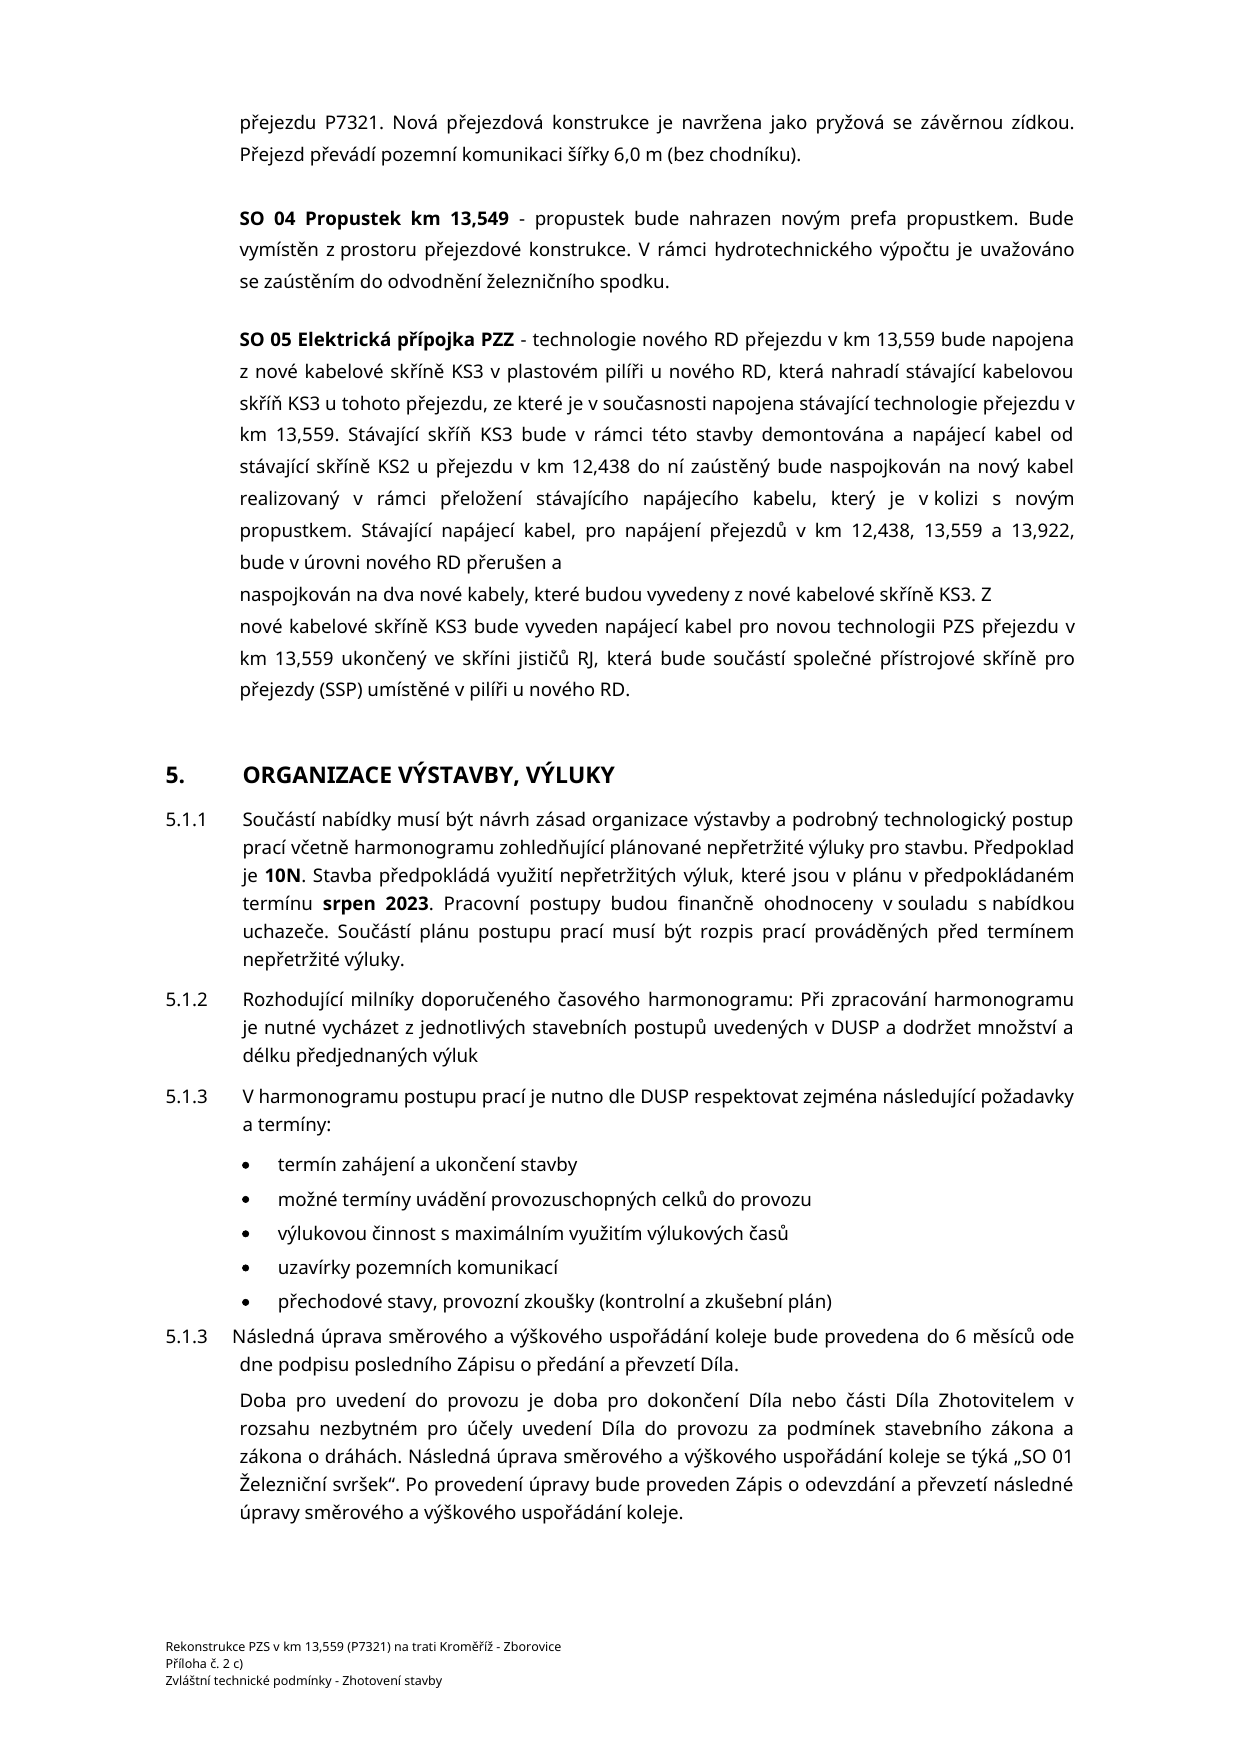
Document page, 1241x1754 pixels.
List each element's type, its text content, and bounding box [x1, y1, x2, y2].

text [239, 109, 1075, 167]
text SO 04 Propustek km 13,549 - propustek bude nahrazen novým prefa propustkem. Bude vymístěn z prostoru přejezdové konstrukce. V rámci hydrotechnického výpočtu je uvažováno se zaústěním do odvodnění železničního spodku. [239, 205, 1075, 294]
list možné termíny uvádění provozuschopných celků do provozu [242, 1186, 1075, 1211]
text ORGANIZACE VÝSTAVBY, VÝLUKY [165, 759, 1075, 790]
text naspojkován na dva nové kabely, které budou vyvedeny z nové kabelové skříně KS3. Z [239, 581, 1075, 607]
list Doba pro uvedení do provozu je doba pro dokončení Díla nebo části Díla Zhotovitelem v rozsahu nezbytném pro účely uvedení Díla do provozu za podmínek stavebního zákona a zákona o dráhách. Následná úprava směrového a výškového uspořádání koleje se týká „SO 01 Železniční svršek“. Po provedení úpravy bude proveden Zápis o odevzdání a převzetí následné úpravy směrového a výškového uspořádání koleje. [239, 1387, 1075, 1525]
list termín zahájení a ukončení stavby [242, 1152, 1075, 1177]
text Rozhodující milníky doporučeného časového harmonogramu: Při zpracování harmonogramu je nutné vycházet z jednotlivých stavebních postupů uvedených v DUSP a dodržet množství a délku předjednaných výluk [165, 987, 1075, 1068]
list 5.1.3 Následná úprava směrového a výškového uspořádání koleje bude provedena do 6 měsíců ode dne podpisu posledního Zápisu o předání a převzetí Díla. [165, 1323, 1075, 1377]
text nové kabelové skříně KS3 bude vyveden napájecí kabel pro novou technologii PZS přejezdu v km 13,559 ukončený ve skříni jističů RJ, která bude součástí společné přístrojové skříně pro přejezdy (SSP) umístěné v pilíři u nového RD. [239, 613, 1075, 702]
text V harmonogramu postupu prací je nutno dle DUSP respektovat zejména následující požadavky a termíny: [165, 1083, 1075, 1137]
text Součástí nabídky musí být návrh zásad organizace výstavby a podrobný technologický postup prací včetně harmonogramu zohledňující plánované nepřetržité výluky pro stavbu. Předpoklad je 10N. Stavba předpokládá využití nepřetržitých výluk, které jsou v plánu v předpokládaném termínu srpen 2023. Pracovní postupy budou finančně ohodnoceny v souladu s nabídkou uchazeče. Součástí plánu postupu prací musí být rozpis prací prováděných před termínem nepřetržité výluky. [165, 806, 1075, 972]
text SO 05 Elektrická přípojka PZZ - technologie nového RD přejezdu v km 13,559 bude napojena z nové kabelové skříně KS3 v plastovém pilíři u nového RD, která nahradí stávající kabelovou skříň KS3 u tohoto přejezdu, ze které je v současnosti napojena stávající technologie přejezdu v km 13,559. Stávající skříň KS3 bude v rámci této stavby demontována a napájecí kabel od stávající skříně KS2 u přejezdu v km 12,438 do ní zaústěný bude naspojkován na nový kabel realizovaný v rámci přeložení stávajícího napájecího kabelu, který je v kolizi s novým propustkem. Stávající napájecí kabel, pro napájení přejezdů v km 12,438, 13,559 a 13,922, bude v úrovni nového RD přerušen a [239, 326, 1075, 575]
list uzavírky pozemních komunikací [242, 1254, 1075, 1280]
list výlukovou činnost s maximálním využitím výlukových časů [242, 1220, 1075, 1246]
list přechodové stavy, provozní zkoušky (kontrolní a zkušební plán) [242, 1289, 1075, 1314]
